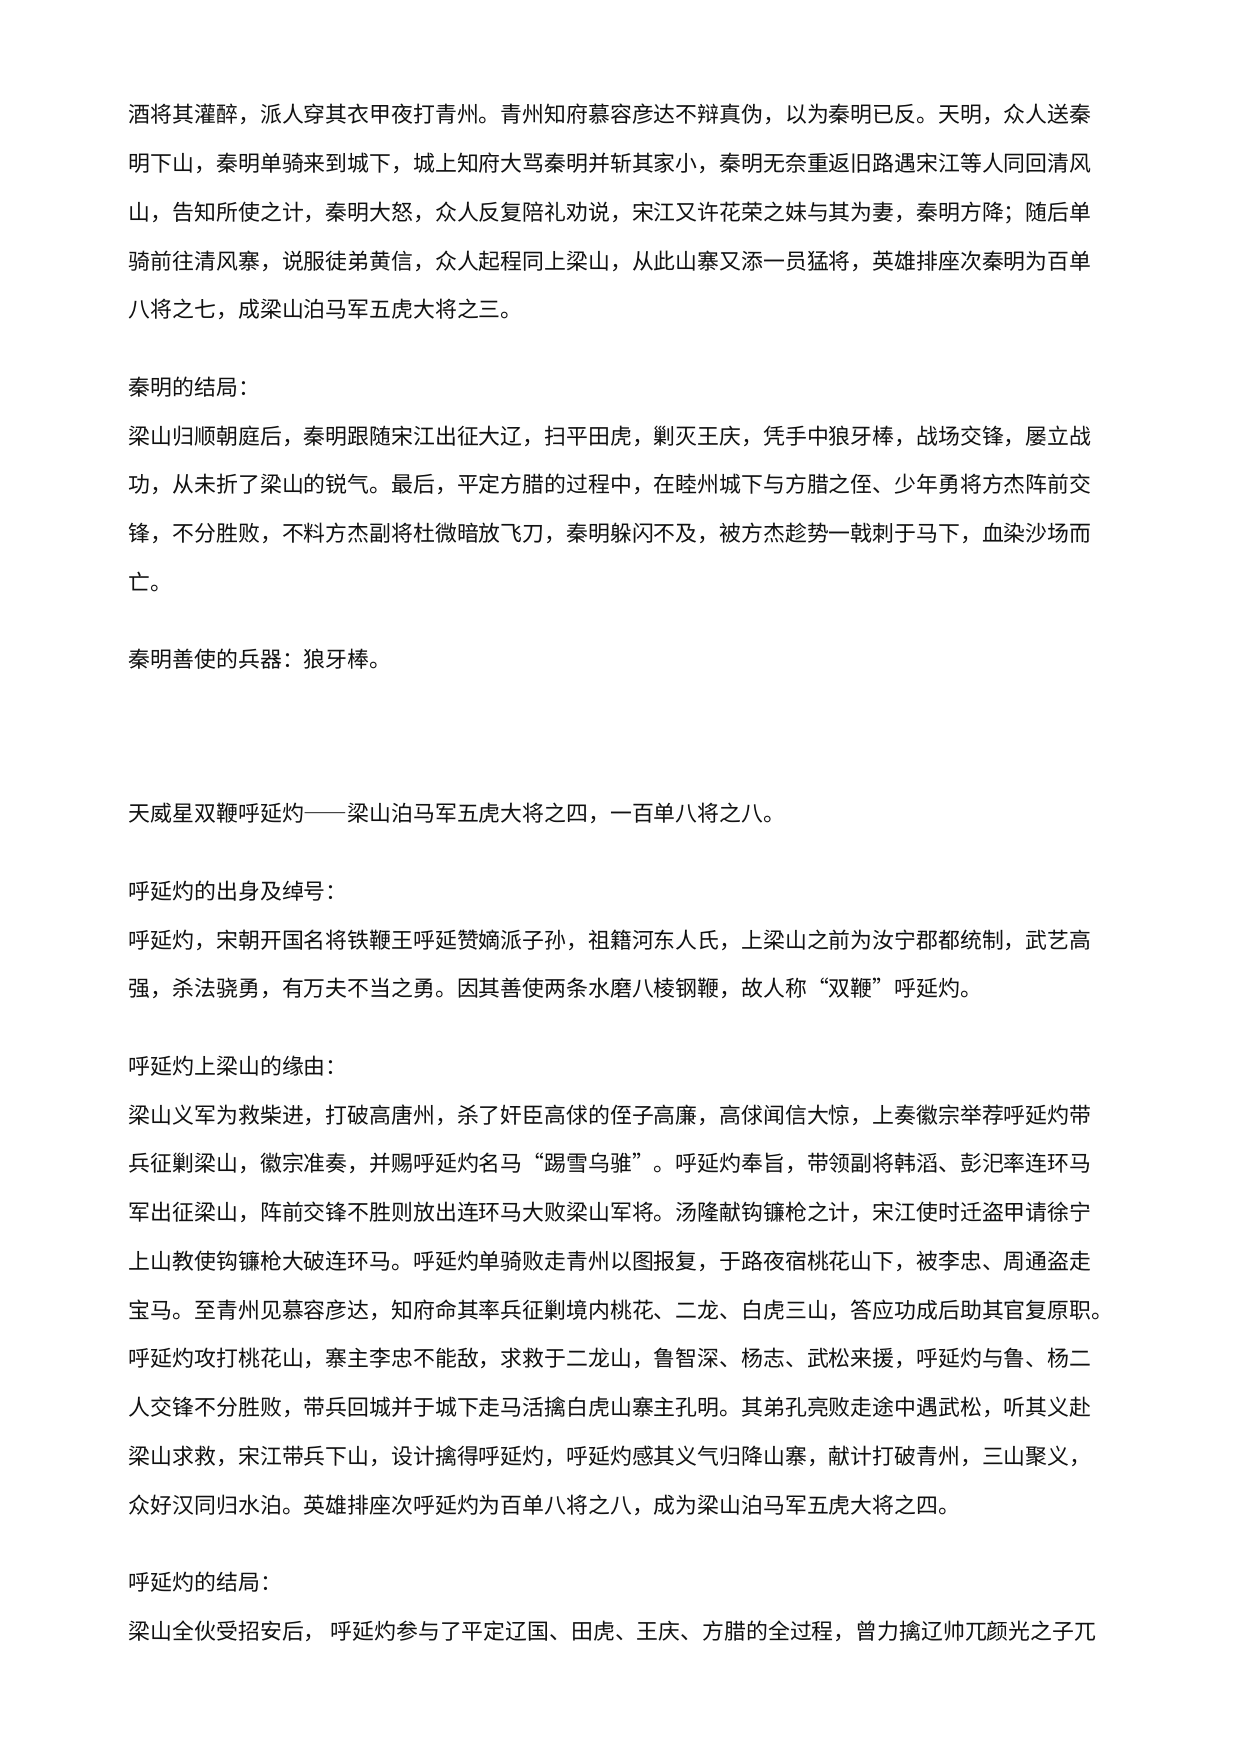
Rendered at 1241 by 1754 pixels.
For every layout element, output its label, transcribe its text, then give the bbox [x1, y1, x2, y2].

text 秦明善使的兵器：狼牙棒。 [129, 642, 1111, 674]
text 秦明的结局： 梁山归顺朝庭后，秦明跟随宋江出征大辽，扫平田虎，剿灭王庆，凭手中狼牙棒，战场交锋，屡立战功，从未折了梁山的锐气。最后，平定方腊的过程中，在睦州城下与方腊之侄、少年勇将方杰阵前交锋，不分胜败，不料方杰副将杜微暗放飞刀，秦明躲闪不及，被方杰趁势一戟刺于马下，血染沙场而亡。 [129, 369, 1111, 597]
text 天威星双鞭呼延灼——梁山泊马军五虎大将之四，一百单八将之八。 [129, 796, 1111, 828]
text 呼延灼的出身及绰号： 呼延灼，宋朝开国名将铁鞭王呼延赞嫡派子孙，祖籍河东人氏，上梁山之前为汝宁郡都统制，武艺高强，杀法骁勇，有万夫不当之勇。因其善使两条水磨八棱钢鞭，故人称“双鞭”呼延灼。 [129, 873, 1111, 1003]
text 呼延灼上梁山的缘由： 梁山义军为救柴进，打破高唐州，杀了奸臣高俅的侄子高廉，高俅闻信大惊，上奏徽宗举荐呼延灼带兵征剿梁山，徽宗准奏，并赐呼延灼名马“踢雪乌骓”。呼延灼奉旨，带领副将韩滔、彭汜率连环马军出征梁山，阵前交锋不胜则放出连环马大败梁山军将。汤隆献钩镰枪之计，宋江使时迁盗甲请徐宁上山教使钩镰枪大破连环马。呼延灼单骑败走青州以图报复，于路夜宿桃花山下，被李忠、周通盗走宝马。至青州见慕容彦达，知府命其率兵征剿境内桃花、二龙、白虎三山，答应功成后助其官复原职。呼延灼攻打桃花山，寨主李忠不能敌，求救于二龙山，鲁智深、杨志、武松来援，呼延灼与鲁、杨二人交锋不分胜败，带兵回城并于城下走马活擒白虎山寨主孔明。其弟孔亮败走途中遇武松，听其义赴梁山求救，宋江带兵下山，设计擒得呼延灼，呼延灼感其义气归降山寨，献计打破青州，三山聚义，众好汉同归水泊。英雄排座次呼延灼为百单八将之八，成为梁山泊马军五虎大将之四。 [129, 1048, 1111, 1520]
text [129, 1565, 1111, 1646]
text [129, 97, 1111, 324]
